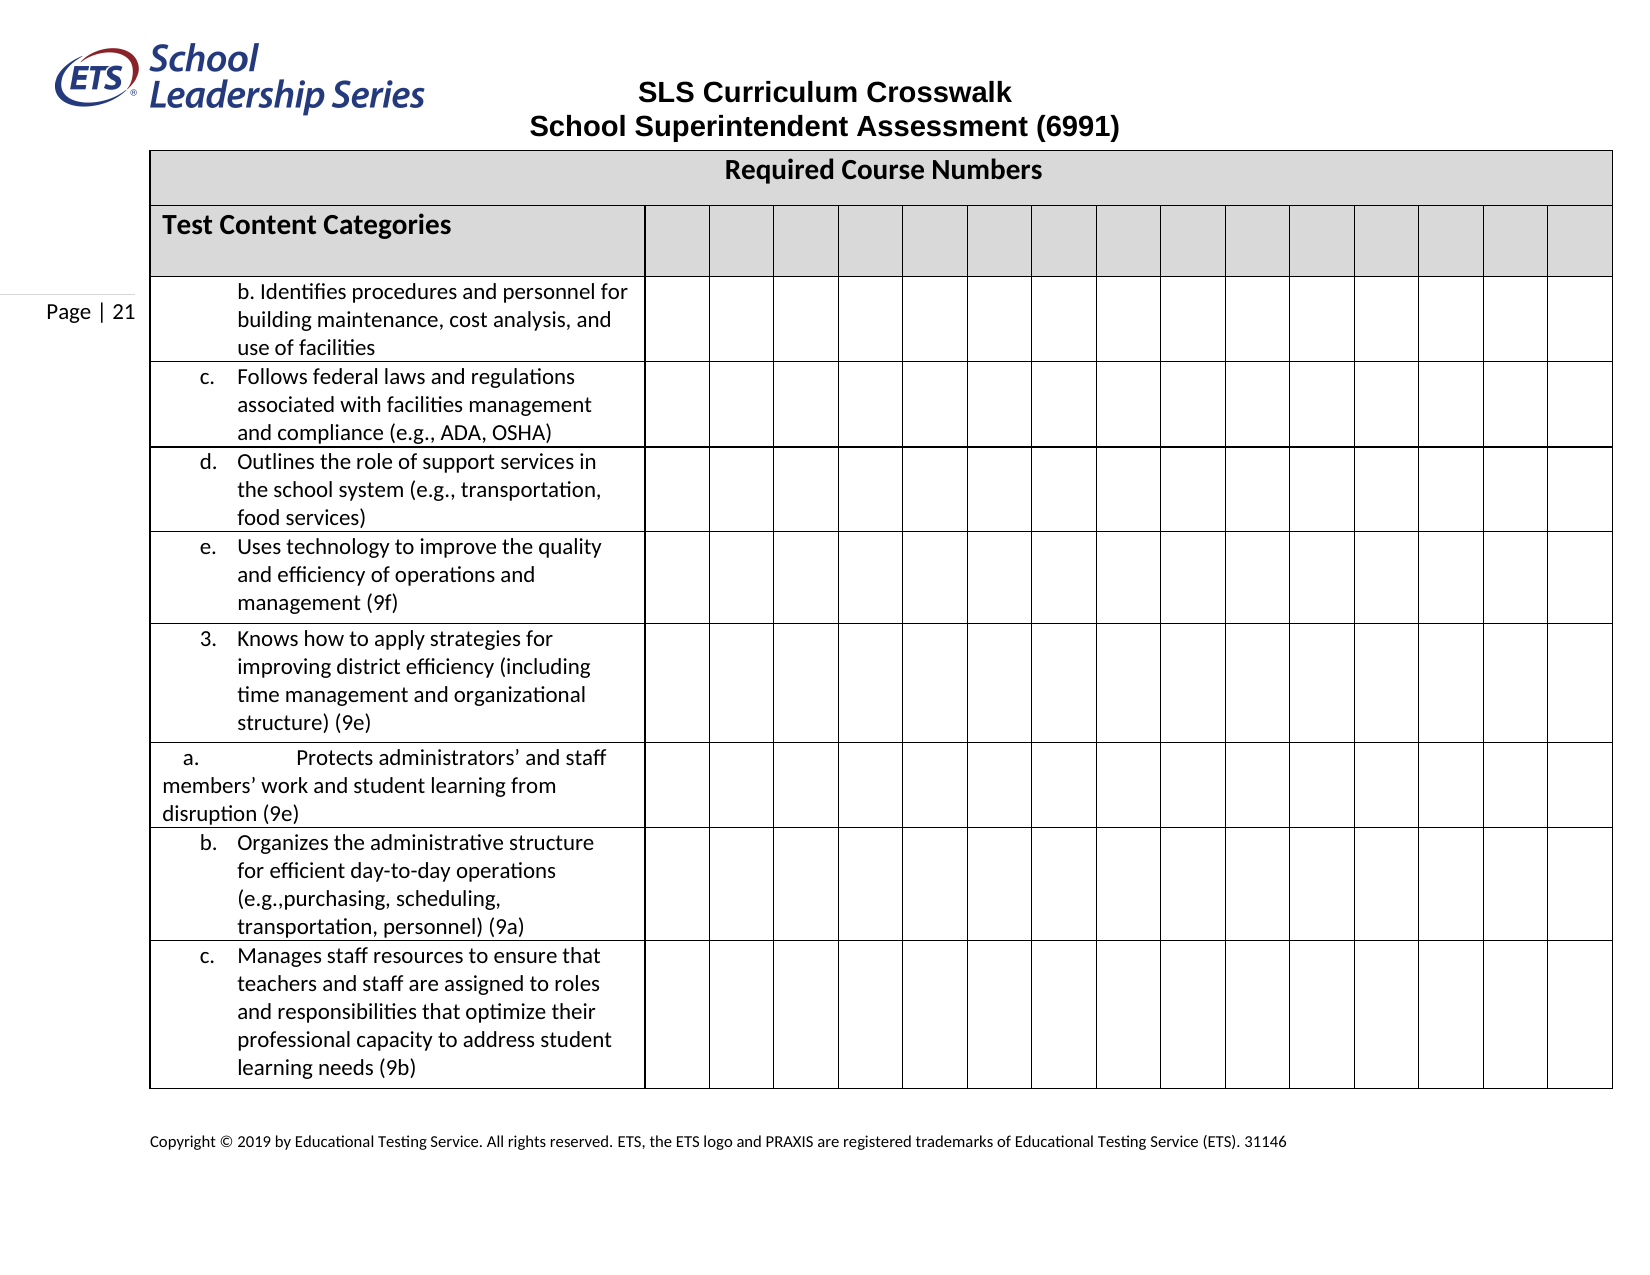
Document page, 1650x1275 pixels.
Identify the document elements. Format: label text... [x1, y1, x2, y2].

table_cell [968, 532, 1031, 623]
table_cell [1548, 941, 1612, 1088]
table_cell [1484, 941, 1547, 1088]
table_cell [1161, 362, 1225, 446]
table_cell [839, 206, 902, 276]
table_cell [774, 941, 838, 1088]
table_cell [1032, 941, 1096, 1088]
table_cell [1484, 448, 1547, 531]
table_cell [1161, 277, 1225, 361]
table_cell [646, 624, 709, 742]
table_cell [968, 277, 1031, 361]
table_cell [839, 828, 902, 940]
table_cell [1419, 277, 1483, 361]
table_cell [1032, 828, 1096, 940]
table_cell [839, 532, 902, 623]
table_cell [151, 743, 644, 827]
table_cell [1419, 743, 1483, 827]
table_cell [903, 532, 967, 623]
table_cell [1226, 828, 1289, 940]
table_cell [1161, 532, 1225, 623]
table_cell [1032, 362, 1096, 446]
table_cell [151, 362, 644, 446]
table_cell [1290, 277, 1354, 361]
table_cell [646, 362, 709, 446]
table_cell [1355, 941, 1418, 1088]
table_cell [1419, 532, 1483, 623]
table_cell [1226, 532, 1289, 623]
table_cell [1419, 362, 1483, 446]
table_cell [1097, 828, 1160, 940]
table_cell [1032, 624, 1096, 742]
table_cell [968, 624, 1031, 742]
table_cell [774, 206, 838, 276]
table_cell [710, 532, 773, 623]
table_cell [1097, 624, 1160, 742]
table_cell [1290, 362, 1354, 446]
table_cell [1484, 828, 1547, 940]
table_cell [903, 206, 967, 276]
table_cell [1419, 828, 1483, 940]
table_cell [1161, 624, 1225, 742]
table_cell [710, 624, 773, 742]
table_cell [1032, 206, 1096, 276]
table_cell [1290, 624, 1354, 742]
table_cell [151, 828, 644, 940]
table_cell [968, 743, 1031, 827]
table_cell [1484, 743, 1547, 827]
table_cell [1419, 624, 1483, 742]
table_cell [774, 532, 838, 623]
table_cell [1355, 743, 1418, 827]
table_cell [1226, 206, 1289, 276]
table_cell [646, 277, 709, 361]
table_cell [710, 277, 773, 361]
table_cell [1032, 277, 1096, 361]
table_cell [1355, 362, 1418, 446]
table_cell [1355, 206, 1418, 276]
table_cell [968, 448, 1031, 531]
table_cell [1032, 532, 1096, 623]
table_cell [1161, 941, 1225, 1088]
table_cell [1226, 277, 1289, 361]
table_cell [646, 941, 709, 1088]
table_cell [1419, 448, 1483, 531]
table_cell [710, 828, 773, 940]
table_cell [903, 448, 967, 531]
table_header Required Course Numbers [151, 151, 1612, 205]
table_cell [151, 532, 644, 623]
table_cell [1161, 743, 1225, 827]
table_cell Test Content Categories [151, 206, 644, 276]
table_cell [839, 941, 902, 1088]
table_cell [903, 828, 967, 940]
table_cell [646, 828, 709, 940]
table_cell [1161, 206, 1225, 276]
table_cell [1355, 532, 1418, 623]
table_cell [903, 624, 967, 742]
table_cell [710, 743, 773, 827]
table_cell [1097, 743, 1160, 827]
table_cell [1548, 206, 1612, 276]
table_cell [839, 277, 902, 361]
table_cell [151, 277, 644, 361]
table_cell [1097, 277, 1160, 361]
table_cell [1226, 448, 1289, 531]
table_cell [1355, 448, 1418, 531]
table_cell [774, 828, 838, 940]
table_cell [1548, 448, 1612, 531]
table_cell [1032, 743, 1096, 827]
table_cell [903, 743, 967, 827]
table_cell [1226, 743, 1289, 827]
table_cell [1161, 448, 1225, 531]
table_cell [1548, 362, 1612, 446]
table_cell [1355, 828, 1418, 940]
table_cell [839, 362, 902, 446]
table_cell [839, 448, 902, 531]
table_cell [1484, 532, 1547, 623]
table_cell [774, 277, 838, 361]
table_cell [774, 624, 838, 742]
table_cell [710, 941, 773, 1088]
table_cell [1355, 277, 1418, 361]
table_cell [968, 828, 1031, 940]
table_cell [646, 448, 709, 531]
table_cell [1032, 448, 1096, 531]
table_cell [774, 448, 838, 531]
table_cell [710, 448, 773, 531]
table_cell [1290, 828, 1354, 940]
table_cell [1097, 206, 1160, 276]
table_cell [1290, 206, 1354, 276]
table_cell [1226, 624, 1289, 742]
table_cell [968, 206, 1031, 276]
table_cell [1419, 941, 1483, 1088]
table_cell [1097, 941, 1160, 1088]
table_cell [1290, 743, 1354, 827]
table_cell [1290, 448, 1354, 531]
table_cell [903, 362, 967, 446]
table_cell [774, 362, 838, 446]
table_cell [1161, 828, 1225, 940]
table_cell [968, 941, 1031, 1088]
table_cell [1419, 206, 1483, 276]
table_cell [646, 206, 709, 276]
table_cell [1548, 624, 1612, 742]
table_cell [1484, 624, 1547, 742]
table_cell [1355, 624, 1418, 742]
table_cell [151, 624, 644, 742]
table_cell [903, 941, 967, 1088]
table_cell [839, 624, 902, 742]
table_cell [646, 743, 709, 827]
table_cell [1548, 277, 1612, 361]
table_cell [1484, 206, 1547, 276]
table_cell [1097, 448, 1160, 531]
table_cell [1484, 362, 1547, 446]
table_cell [710, 206, 773, 276]
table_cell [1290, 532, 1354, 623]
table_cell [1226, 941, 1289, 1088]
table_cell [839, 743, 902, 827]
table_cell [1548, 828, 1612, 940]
picture [50, 40, 436, 116]
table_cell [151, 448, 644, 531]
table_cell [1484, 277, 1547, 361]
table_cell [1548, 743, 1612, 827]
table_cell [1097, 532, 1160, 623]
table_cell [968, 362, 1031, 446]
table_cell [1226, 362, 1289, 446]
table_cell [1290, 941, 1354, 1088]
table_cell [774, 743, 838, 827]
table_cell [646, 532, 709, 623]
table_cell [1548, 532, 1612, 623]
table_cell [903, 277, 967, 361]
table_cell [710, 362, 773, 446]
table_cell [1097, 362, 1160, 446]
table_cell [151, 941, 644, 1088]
